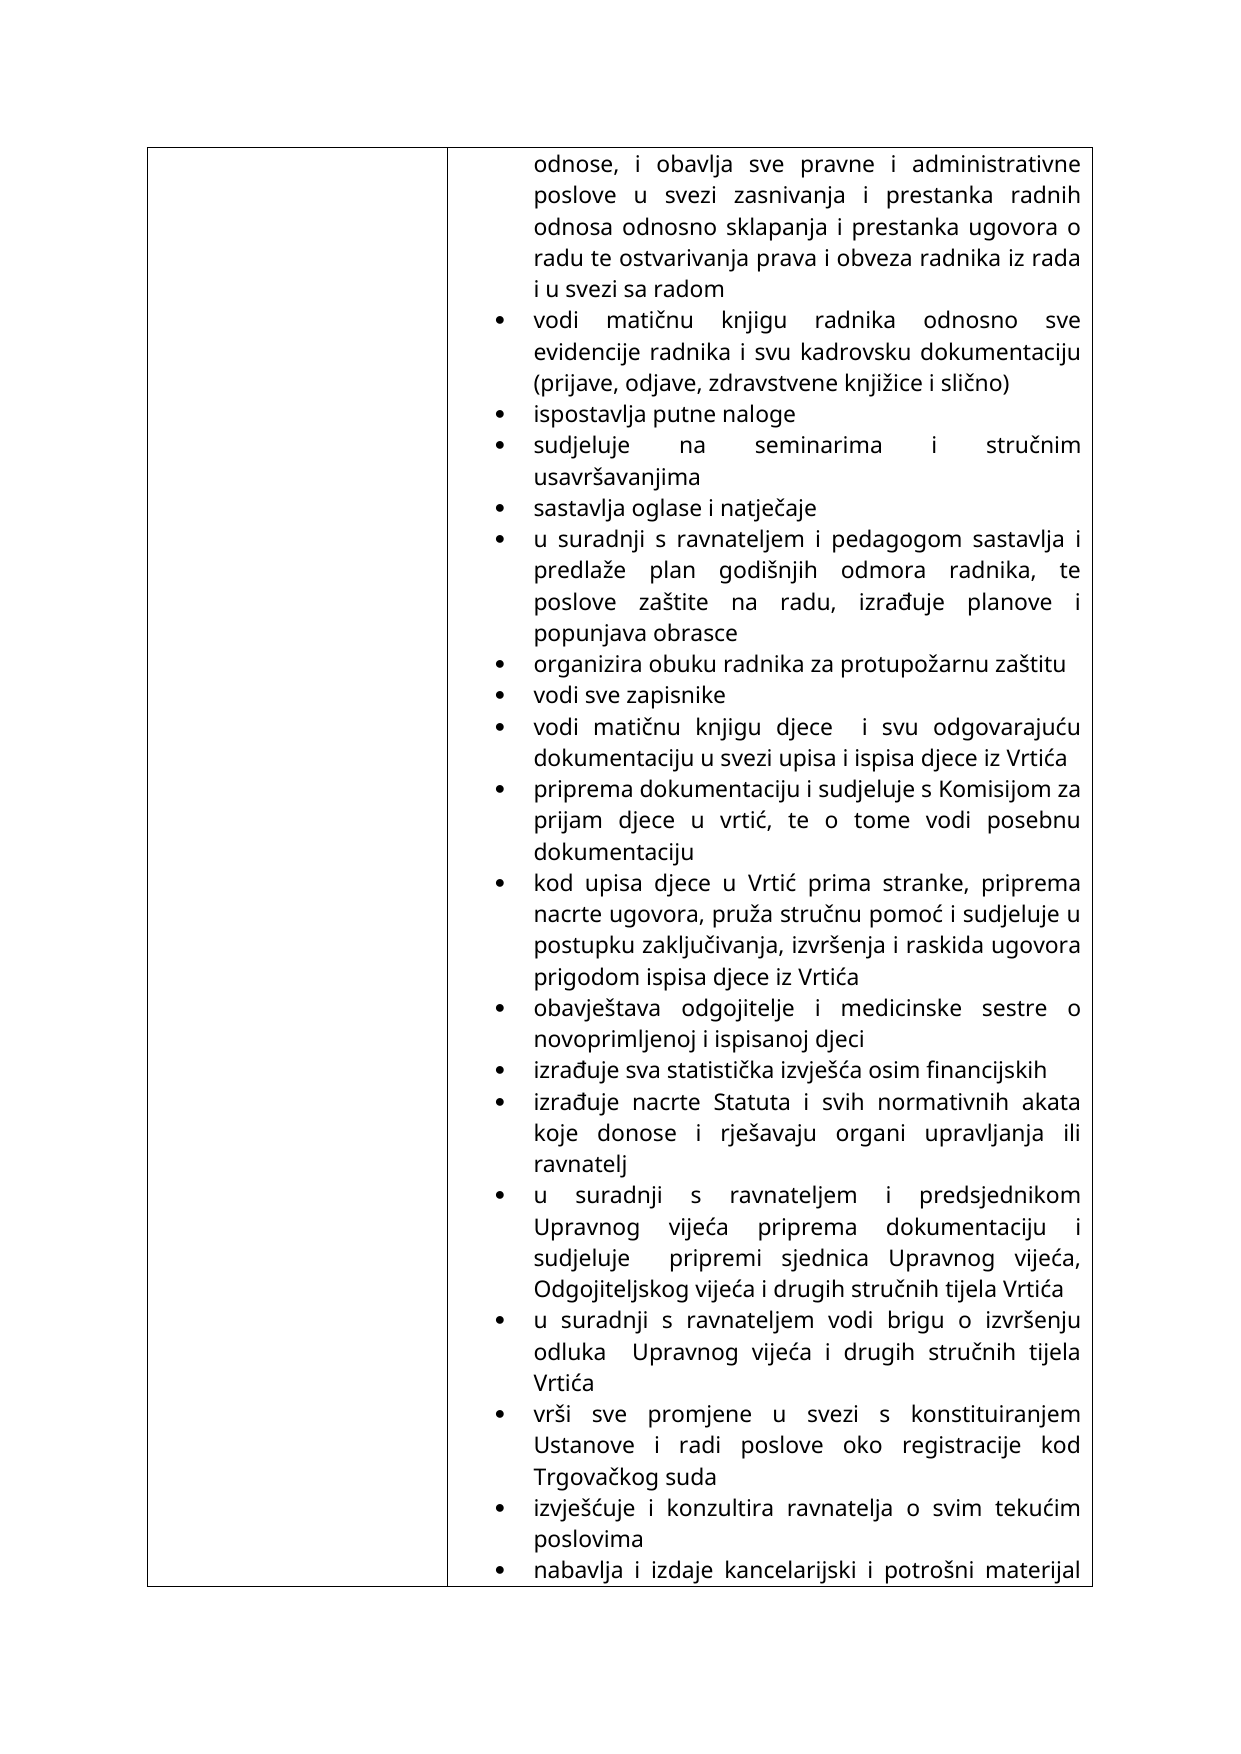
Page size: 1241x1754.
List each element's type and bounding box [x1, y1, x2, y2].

table_cell [148, 148, 447, 1586]
